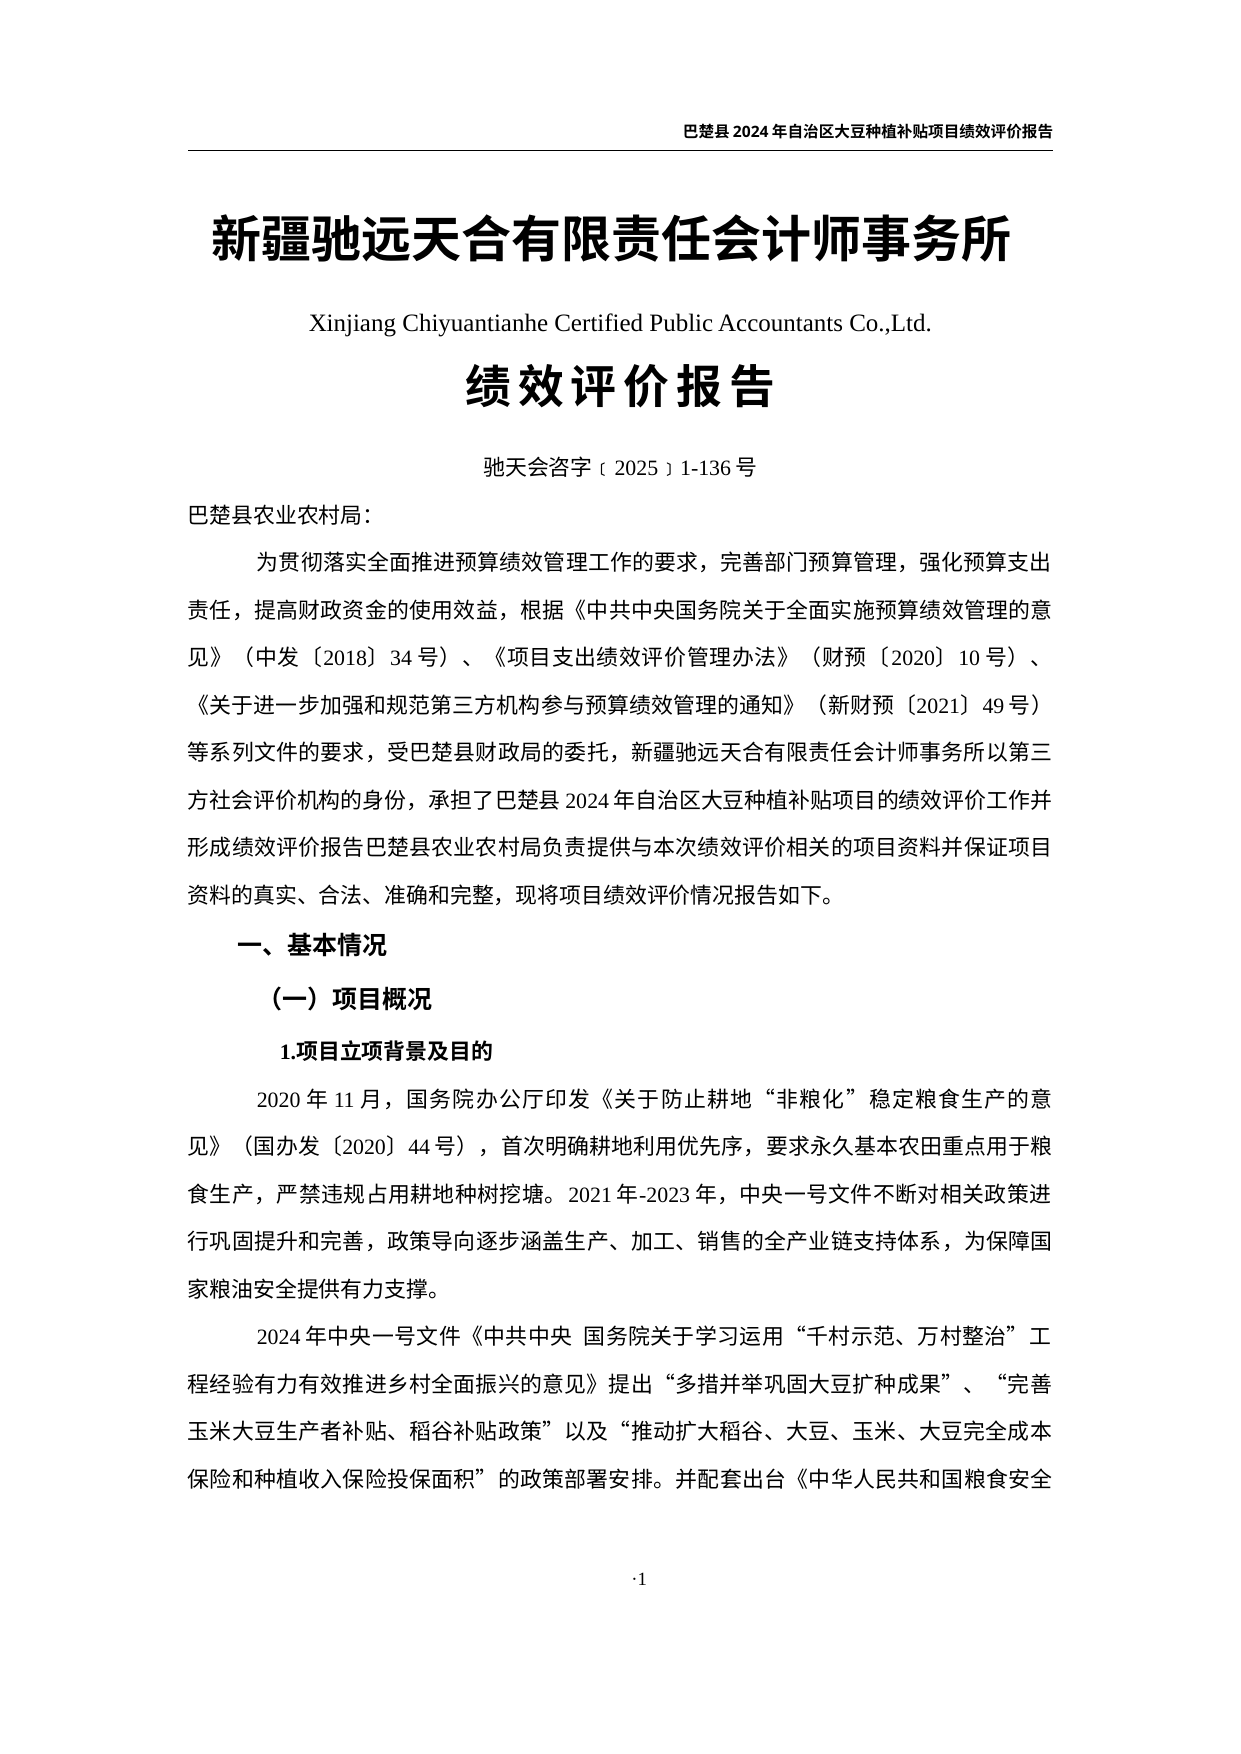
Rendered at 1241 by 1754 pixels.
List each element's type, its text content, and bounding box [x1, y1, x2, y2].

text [187, 1319, 1053, 1493]
text 巴楚县农业农村局： [187, 498, 1053, 529]
subtitle （一）项目概况 [187, 980, 1053, 1016]
subtitle 一、基本情况 [187, 925, 1053, 962]
text 驰天会咨字﹝2025﹞1-136号 [187, 450, 1053, 482]
text 为贯彻落实全面推进预算绩效管理工作的要求，完善部门预算管理，强化预算支出责任，提高财政资金的使用效益，根据《中共中央国务院关于全面实施预算绩效管理的意见》（中发〔2018〕34号）、《项目支出绩效评价管理办法》（财预〔2020〕10号）、《关于进一步加强和规范第三方机构参与预算绩效管理的通知》（新财预〔2021〕49号）等系列文件的要求，受巴楚县财政局的委托，新疆驰远天合有限责任会计师事务所以第三方社会评价机构的身份，承担了巴楚县2024年自治区大豆种植补贴项目的绩效评价工作并形成绩效评价报告巴楚县农业农村局负责提供与本次绩效评价相关的项目资料并保证项目资料的真实、合法、准确和完整，现将项目绩效评价情况报告如下。 [187, 545, 1053, 909]
text 1.项目立项背景及目的 [187, 1034, 1053, 1066]
text 新疆驰远天合有限责任会计师事务所 [169, 199, 1053, 272]
text 2020年11月，国务院办公厅印发《关于防止耕地“非粮化”稳定粮食生产的意见》（国办发〔2020〕44号），首次明确耕地利用优先序，要求永久基本农田重点用于粮食生产，严禁违规占用耕地种树挖塘。2021年-2023年，中央一号文件不断对相关政策进行巩固提升和完善，政策导向逐步涵盖生产、加工、销售的全产业链支持体系，为保障国家粮油安全提供有力支撑。 [187, 1082, 1053, 1303]
text 绩效评价报告 [187, 351, 1053, 417]
text Xinjiang Chiyuantianhe Certified Public Accountants Co.,Ltd. [187, 308, 1053, 336]
